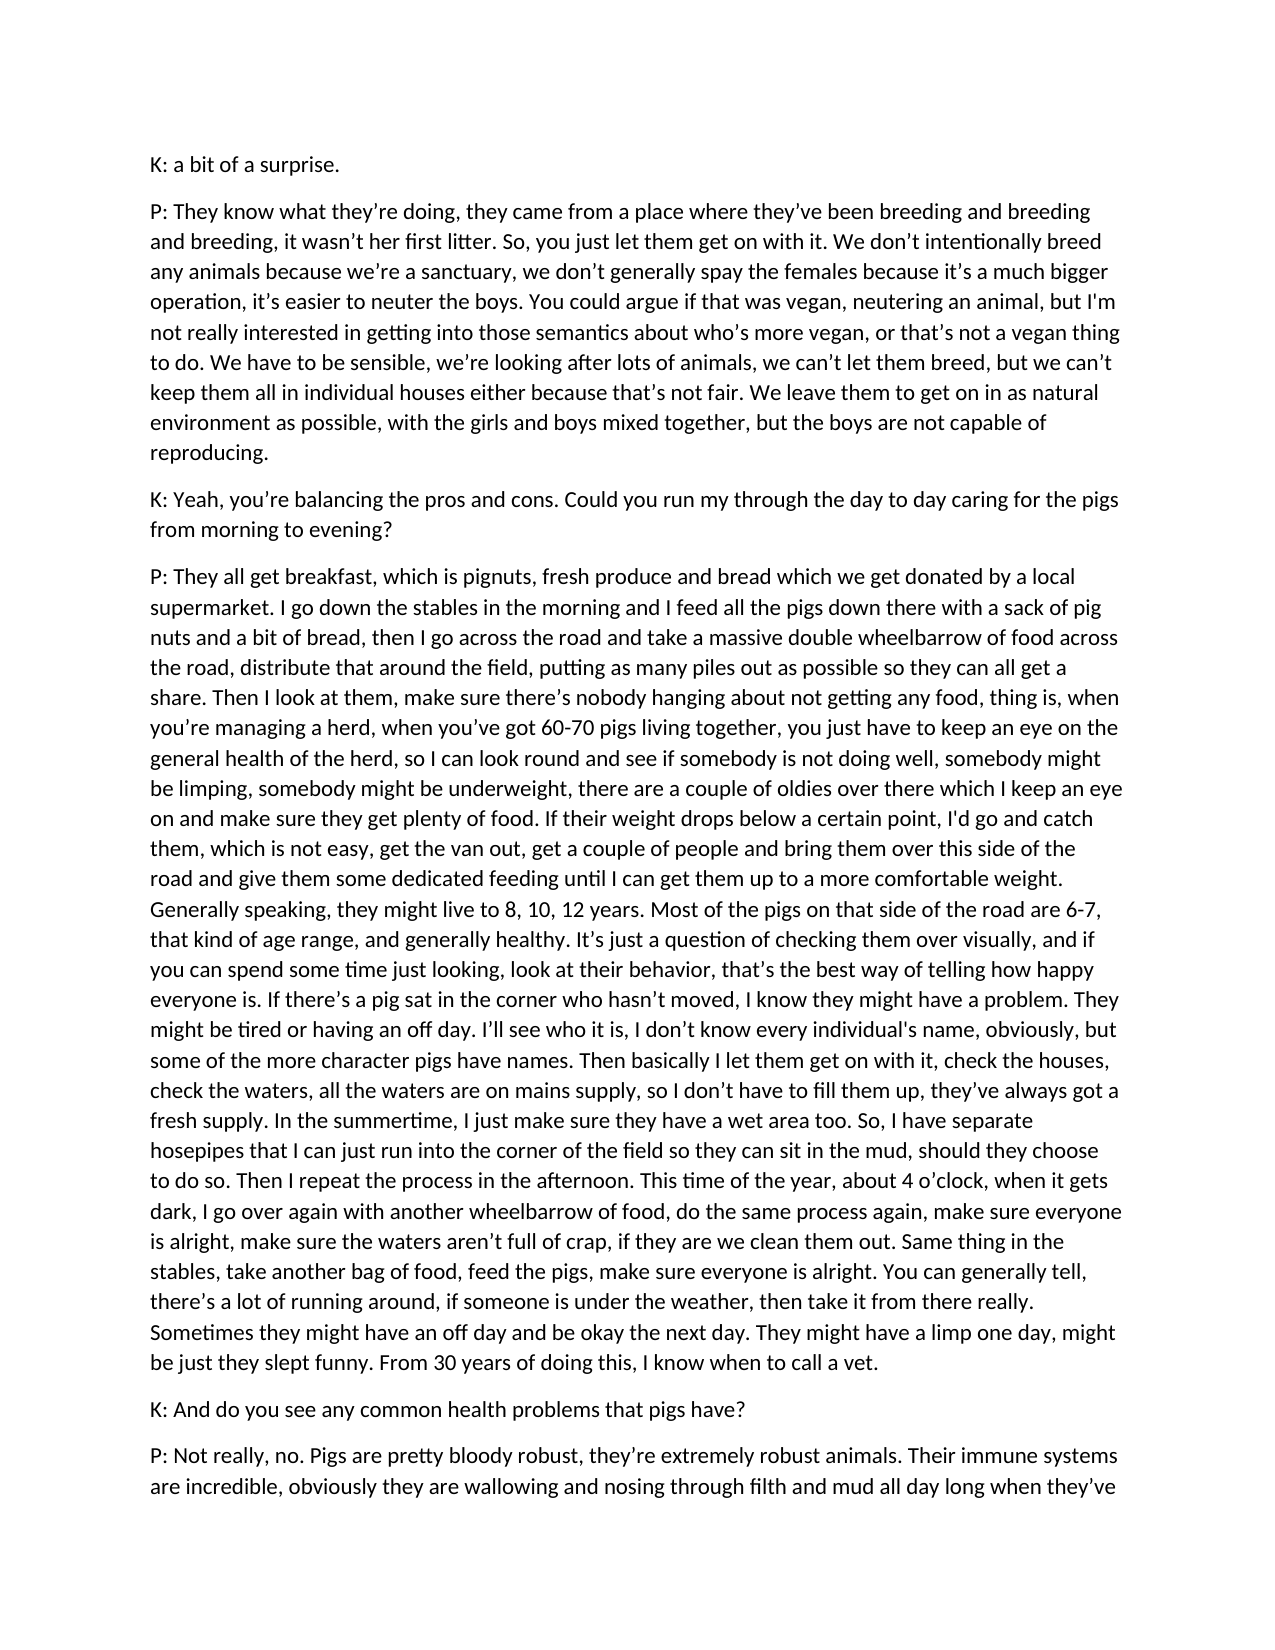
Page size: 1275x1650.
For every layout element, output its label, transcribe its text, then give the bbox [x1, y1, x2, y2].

text P: They all get breakfast, which is pignuts, fresh produce and bread which we get donated by a local supermarket. I go down the stables in the morning and I feed all the pigs down there with a sack of pig nuts and a bit of bread, then I go across the road and take a massive double wheelbarrow of food across the road, distribute that around the field, putting as many piles out as possible so they can all get a share. Then I look at them, make sure there’s nobody hanging about not getting any food, thing is, when you’re managing a herd, when you’ve got 60-70 pigs living together, you just have to keep an eye on the general health of the herd, so I can look round and see if somebody is not doing well, somebody might be limping, somebody might be underweight, there are a couple of oldies over there which I keep an eye on and make sure they get plenty of food. If their weight drops below a certain point, I'd go and catch them, which is not easy, get the van out, get a couple of people and bring them over this side of the road and give them some dedicated feeding until I can get them up to a more comfortable weight. Generally speaking, they might live to 8, 10, 12 years. Most of the pigs on that side of the road are 6-7, that kind of age range, and generally healthy. It’s just a question of checking them over visually, and if you can spend some time just looking, look at their behavior, that’s the best way of telling how happy everyone is. If there’s a pig sat in the corner who hasn’t moved, I know they might have a problem. They might be tired or having an off day. I’ll see who it is, I don’t know every individual's name, obviously, but some of the more character pigs have names. Then basically I let them get on with it, check the houses, check the waters, all the waters are on mains supply, so I don’t have to fill them up, they’ve always got a fresh supply. In the summertime, I just make sure they have a wet area too. So, I have separate hosepipes that I can just run into the corner of the field so they can sit in the mud, should they choose to do so. Then I repeat the process in the afternoon. This time of the year, about 4 o’clock, when it gets dark, I go over again with another wheelbarrow of food, do the same process again, make sure everyone is alright, make sure the waters aren’t full of crap, if they are we clean them out. Same thing in the stables, take another bag of food, feed the pigs, make sure everyone is alright. You can generally tell, there’s a lot of running around, if someone is under the weather, then take it from there really. Sometimes they might have an off day and be okay the next day. They might have a limp one day, might be just they slept funny. From 30 years of doing this, I know when to call a vet. [150, 562, 1125, 1376]
text P: They know what they’re doing, they came from a place where they’ve been breeding and breeding and breeding, it wasn’t her first litter. So, you just let them get on with it. We don’t intentionally breed any animals because we’re a sanctuary, we don’t generally spay the females because it’s a much bigger operation, it’s easier to neuter the boys. You could argue if that was vegan, neutering an animal, but I'm not really interested in getting into those semantics about who’s more vegan, or that’s not a vegan thing to do. We have to be sensible, we’re looking after lots of animals, we can’t let them breed, but we can’t keep them all in individual houses either because that’s not fair. We leave them to get on in as natural environment as possible, with the girls and boys mixed together, but the boys are not capable of reproducing. [150, 197, 1125, 467]
text K: Yeah, you’re balancing the pros and cons. Could you run my through the day to day caring for the pigs from morning to evening? [150, 485, 1125, 544]
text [150, 1442, 1125, 1500]
text K: And do you see any common health problems that pigs have? [150, 1395, 1125, 1423]
text K: a bit of a surprise. [150, 150, 1125, 178]
